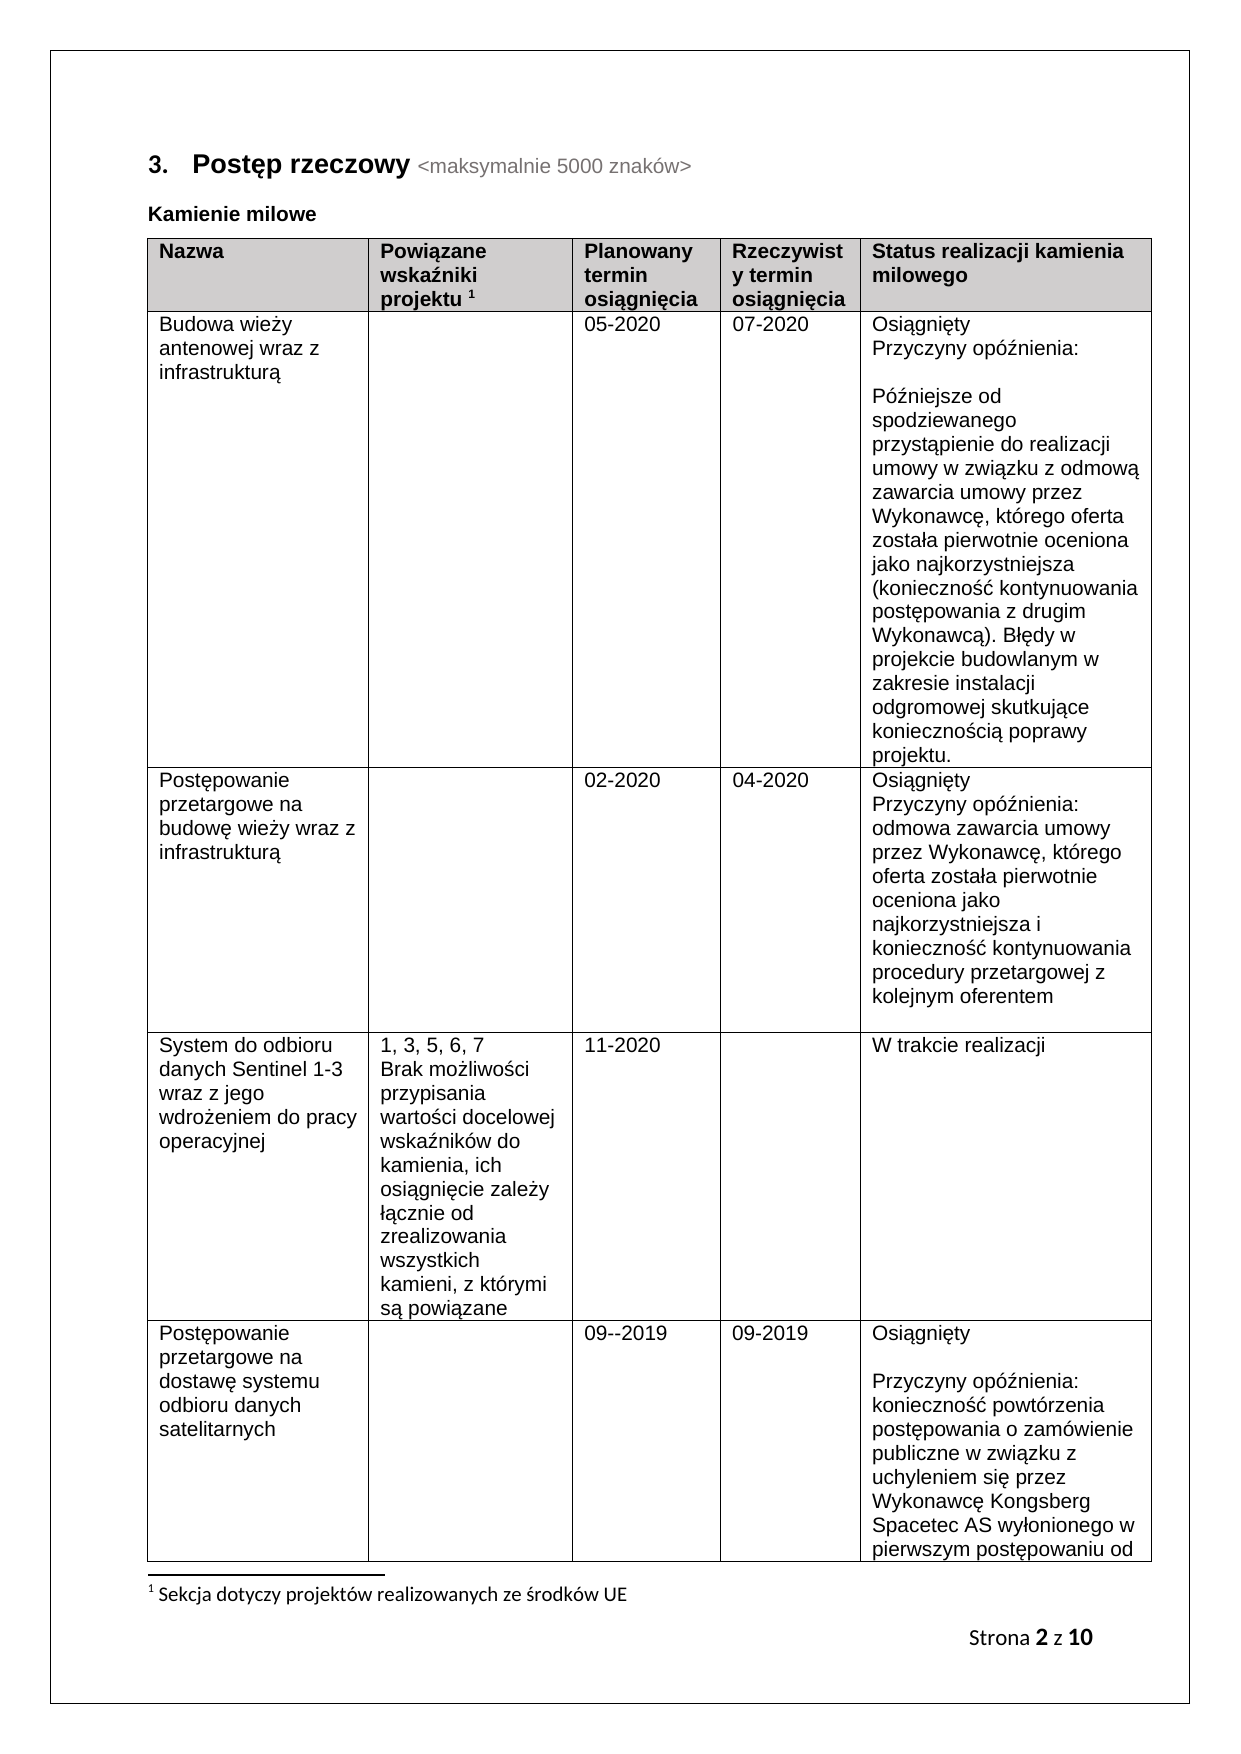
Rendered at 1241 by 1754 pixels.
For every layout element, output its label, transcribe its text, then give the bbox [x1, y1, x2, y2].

text Kamienie milowe [148, 201, 1093, 225]
subtitle Postęp rzeczowy <maksymalnie 5000 znaków> [148, 147, 1093, 181]
table_cell [721, 1033, 860, 1320]
table_cell [369, 768, 572, 1032]
table_cell 11-2020 [573, 1033, 720, 1320]
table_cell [861, 1321, 1151, 1561]
table_header Status realizacji kamienia milowego [861, 239, 1151, 311]
table_header Nazwa [148, 239, 368, 311]
table_header Planowany termin osiągnięcia [573, 239, 720, 311]
table_cell 05-2020 [573, 312, 720, 767]
table_cell Budowa wieży antenowej wraz z infrastrukturą [148, 312, 368, 767]
table_cell [369, 1321, 572, 1561]
table_cell 04-2020 [721, 768, 860, 1032]
table_cell [369, 312, 572, 767]
table_cell Osiągnięty Przyczyny opóźnienia: odmowa zawarcia umowy przez Wykonawcę, którego oferta została pierwotnie oceniona jako najkorzystniejsza i konieczność kontynuowania procedury przetargowej z kolejnym oferentem [861, 768, 1151, 1032]
table_cell 09-2019 [721, 1321, 860, 1561]
table_cell W trakcie realizacji [861, 1033, 1151, 1320]
table_cell 02-2020 [573, 768, 720, 1032]
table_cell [148, 1321, 368, 1561]
table_cell Postępowanie przetargowe na budowę wieży wraz z infrastrukturą [148, 768, 368, 1032]
table_cell System do odbioru danych Sentinel 1-3 wraz z jego wdrożeniem do pracy operacyjnej [148, 1033, 368, 1320]
table_header Powiązane wskaźniki projektu [369, 239, 572, 311]
table_cell 09--2019 [573, 1321, 720, 1561]
table_header Rzeczywisty termin osiągnięcia [721, 239, 860, 311]
table_cell Osiągnięty Przyczyny opóźnienia: Późniejsze od spodziewanego przystąpienie do realizacji umowy w związku z odmową zawarcia umowy przez Wykonawcę, którego oferta została pierwotnie oceniona jako najkorzystniejsza (konieczność kontynuowania postępowania z drugim Wykonawcą). Błędy w projekcie budowlanym w zakresie instalacji odgromowej skutkujące koniecznością poprawy projektu. [861, 312, 1151, 767]
table_cell 07-2020 [721, 312, 860, 767]
